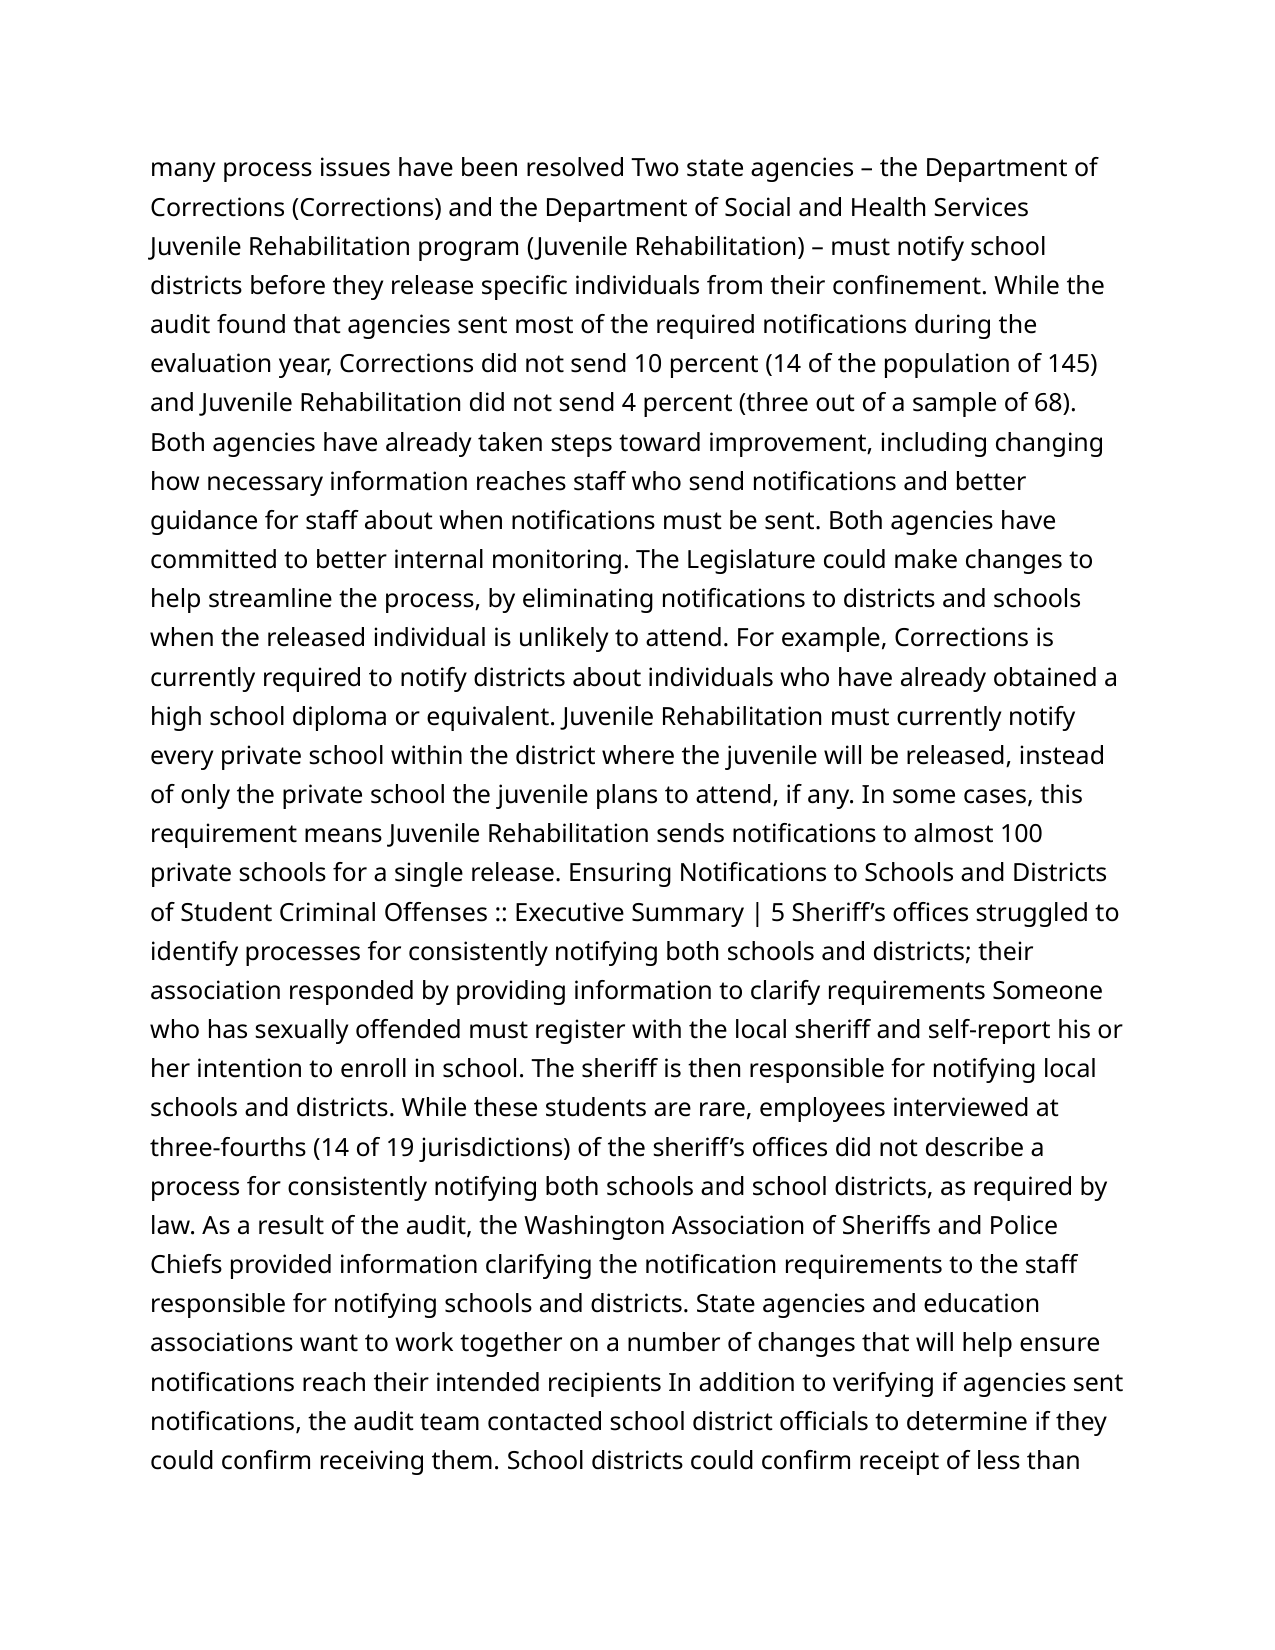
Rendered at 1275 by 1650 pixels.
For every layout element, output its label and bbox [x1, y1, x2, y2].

text [150, 150, 1125, 1477]
